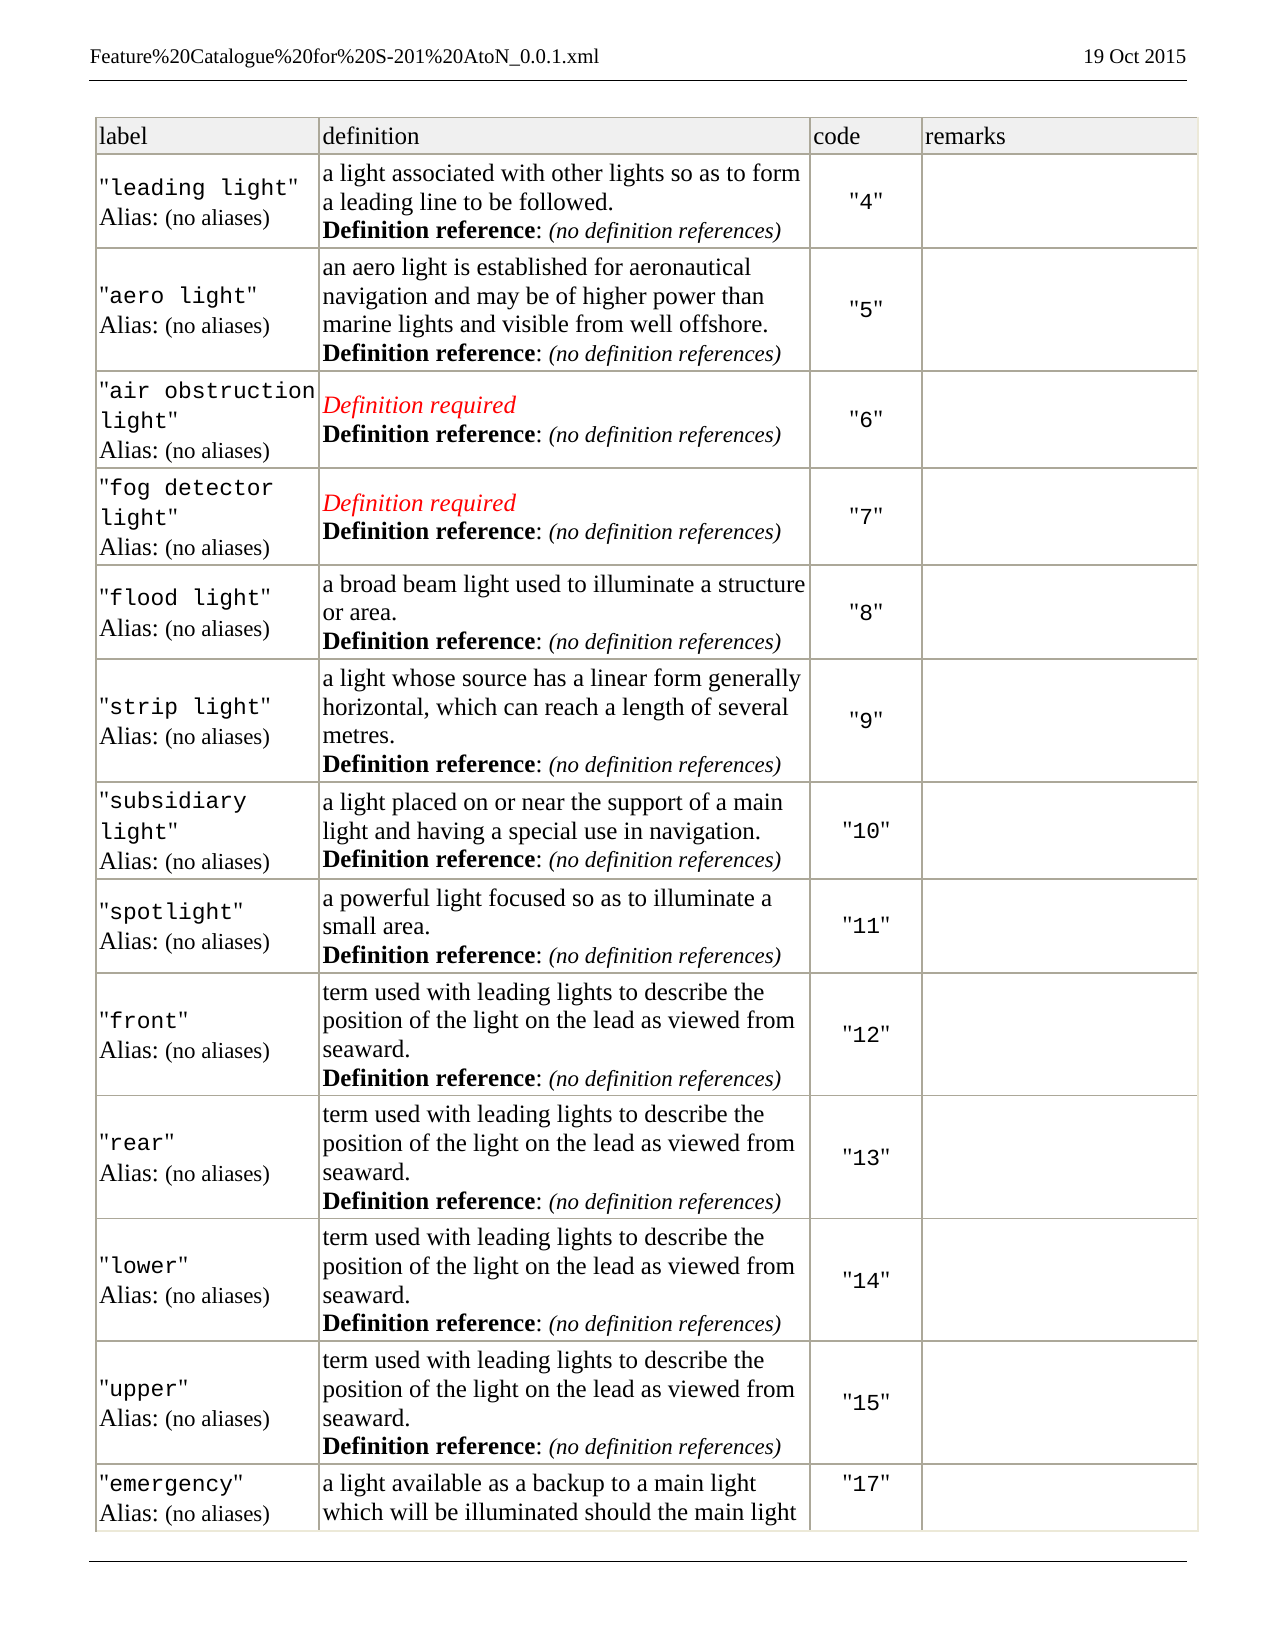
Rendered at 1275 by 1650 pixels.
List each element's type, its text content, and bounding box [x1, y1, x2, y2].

table_cell a light associated with other lights so as to form a leading line to be followed. Definition reference: (no definition references) [320, 155, 809, 247]
table_cell an aero light is established for aeronautical navigation and may be of higher power than marine lights and visible from well offshore. Definition reference: (no definition references) [320, 249, 809, 370]
table_cell a broad beam light used to illuminate a structure or area. Definition reference: (no definition references) [320, 566, 809, 658]
table_cell "10" [811, 783, 921, 878]
table_cell term used with leading lights to describe the position of the light on the lead as viewed from seaward. Definition reference: (no definition references) [320, 1219, 809, 1340]
table_cell [923, 880, 1197, 972]
table_cell term used with leading lights to describe the position of the light on the lead as viewed from seaward. Definition reference: (no definition references) [320, 1342, 809, 1463]
table_cell "15" [811, 1342, 921, 1463]
table_cell "17" [811, 1465, 921, 1530]
table_cell term used with leading lights to describe the position of the light on the lead as viewed from seaward. Definition reference: (no definition references) [320, 974, 809, 1095]
table_cell "leading light" Alias: (no aliases) [97, 155, 318, 247]
table_cell a light whose source has a linear form generally horizontal, which can reach a length of several metres. Definition reference: (no definition references) [320, 660, 809, 781]
table_cell "14" [811, 1219, 921, 1340]
table_cell "front" Alias: (no aliases) [97, 974, 318, 1095]
table_cell [923, 1096, 1197, 1218]
table_cell Definition required Definition reference: (no definition references) [320, 372, 809, 467]
table_cell a powerful light focused so as to illuminate a small area. Definition reference: (no definition references) [320, 880, 809, 972]
table_header label [97, 118, 318, 153]
table_cell "air obstruction light" Alias: (no aliases) [97, 372, 318, 467]
table_cell "upper" Alias: (no aliases) [97, 1342, 318, 1463]
table_header definition [320, 118, 809, 153]
table_cell "aero light" Alias: (no aliases) [97, 249, 318, 370]
table_cell [923, 783, 1197, 878]
table_cell term used with leading lights to describe the position of the light on the lead as viewed from seaward. Definition reference: (no definition references) [320, 1096, 809, 1218]
table_cell "lower" Alias: (no aliases) [97, 1219, 318, 1340]
table_cell a light placed on or near the support of a main light and having a special use in navigation. Definition reference: (no definition references) [320, 783, 809, 878]
table_cell "8" [811, 566, 921, 658]
table_cell "rear" Alias: (no aliases) [97, 1096, 318, 1218]
table_cell "subsidiary light" Alias: (no aliases) [97, 783, 318, 878]
table_cell "7" [811, 469, 921, 564]
table_cell [923, 249, 1197, 370]
table_cell Definition required Definition reference: (no definition references) [320, 469, 809, 564]
table_cell [923, 660, 1197, 781]
table_cell "12" [811, 974, 921, 1095]
table_cell "11" [811, 880, 921, 972]
table_cell [923, 1465, 1197, 1530]
table_cell [923, 372, 1197, 467]
table_cell [923, 155, 1197, 247]
table_cell "13" [811, 1096, 921, 1218]
table_cell "fog detector light" Alias: (no aliases) [97, 469, 318, 564]
table_cell [923, 469, 1197, 564]
table_cell "4" [811, 155, 921, 247]
table_cell "5" [811, 249, 921, 370]
table_cell [923, 566, 1197, 658]
table_cell [923, 1219, 1197, 1340]
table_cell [320, 1465, 809, 1530]
table_header remarks [923, 118, 1197, 153]
table_cell "strip light" Alias: (no aliases) [97, 660, 318, 781]
table_cell "9" [811, 660, 921, 781]
table_cell [923, 1342, 1197, 1463]
table_cell "emergency" Alias: (no aliases) [97, 1465, 318, 1530]
table_cell [923, 974, 1197, 1095]
table_cell "6" [811, 372, 921, 467]
table_header code [811, 118, 921, 153]
table_cell "spotlight" Alias: (no aliases) [97, 880, 318, 972]
table_cell "flood light" Alias: (no aliases) [97, 566, 318, 658]
